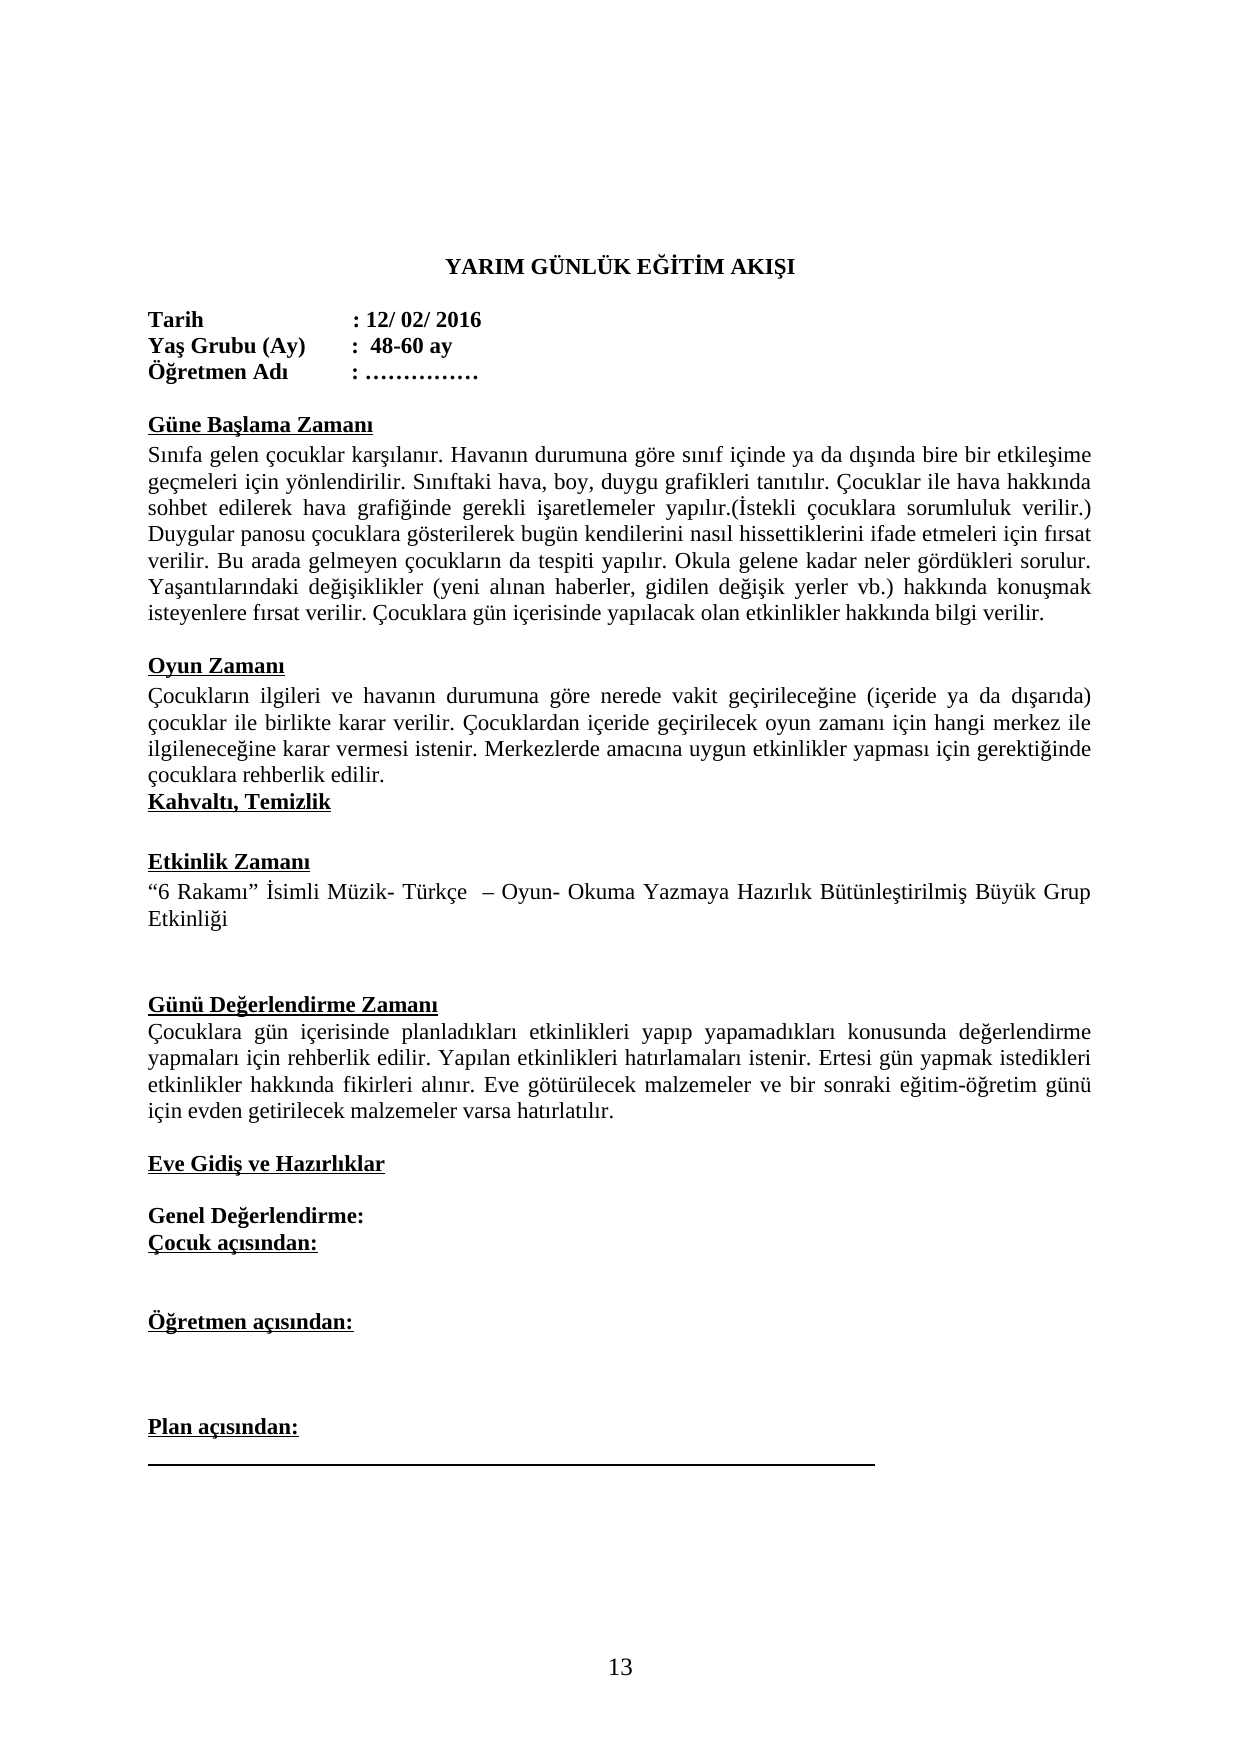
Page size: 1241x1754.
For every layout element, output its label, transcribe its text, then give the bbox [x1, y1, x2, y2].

text Genel Değerlendirme: [148, 1202, 1093, 1229]
text Kahvaltı, Temizlik [148, 788, 1093, 814]
text Oyun Zamanı [148, 652, 1093, 678]
text “6 Rakamı” İsimli Müzik- Türkçe – Oyun- Okuma Yazmaya Hazırlık Bütünleştirilmiş Büyük Grup Etkinliği [148, 878, 1093, 931]
text Güne Başlama Zamanı [148, 411, 1093, 437]
text YARIM GÜNLÜK EĞİTİM AKIŞI [148, 253, 1093, 279]
text Günü Değerlendirme Zamanı [148, 992, 1093, 1018]
text Çocuk açısından: [148, 1229, 1093, 1255]
text Çocuklara gün içerisinde planladıkları etkinlikleri yapıp yapamadıkları konusunda değerlendirme yapmaları için rehberlik edilir. Yapılan etkinlikleri hatırlamaları istenir. Ertesi gün yapmak istedikleri etkinlikler hakkında fikirleri alınır. Eve götürülecek malzemeler ve bir sonraki eğitim-öğretim günü için evden getirilecek malzemeler varsa hatırlatılır. [148, 1018, 1093, 1123]
text Etkinlik Zamanı [148, 848, 1093, 874]
text Sınıfa gelen çocuklar karşılanır. Havanın durumuna göre sınıf içinde ya da dışında bire bir etkileşime geçmeleri için yönlendirilir. Sınıftaki hava, boy, duygu grafikleri tanıtılır. Çocuklar ile hava hakkında sohbet edilerek hava grafiğinde gerekli işaretlemeler yapılır.(İstekli çocuklara sorumluluk verilir.) Duygular panosu çocuklara gösterilerek bugün kendilerini nasıl hissettiklerini ifade etmeleri için fırsat verilir. Bu arada gelmeyen çocukların da tespiti yapılır. Okula gelene kadar neler gördükleri sorulur. Yaşantılarındaki değişiklikler (yeni alınan haberler, gidilen değişik yerler vb.) hakkında konuşmak isteyenlere fırsat verilir. Çocuklara gün içerisinde yapılacak olan etkinlikler hakkında bilgi verilir. [148, 441, 1093, 626]
text Çocukların ilgileri ve havanın durumuna göre nerede vakit geçirileceğine (içeride ya da dışarıda) çocuklar ile birlikte karar verilir. Çocuklardan içeride geçirilecek oyun zamanı için hangi merkez ile ilgileneceğine karar vermesi istenir. Merkezlerde amacına uygun etkinlikler yapması için gerektiğinde çocuklara rehberlik edilir. [148, 682, 1093, 788]
text Öğretmen açısından: [148, 1308, 1093, 1334]
text Yaş Grubu (Ay) : 48-60 ay [148, 332, 1093, 358]
text Plan açısından: [148, 1413, 1093, 1439]
text Tarih : 12/ 02/ 2016 [148, 306, 1093, 332]
text Eve Gidiş ve Hazırlıklar [148, 1150, 1093, 1176]
text Öğretmen Adı : …………… [148, 358, 1093, 385]
